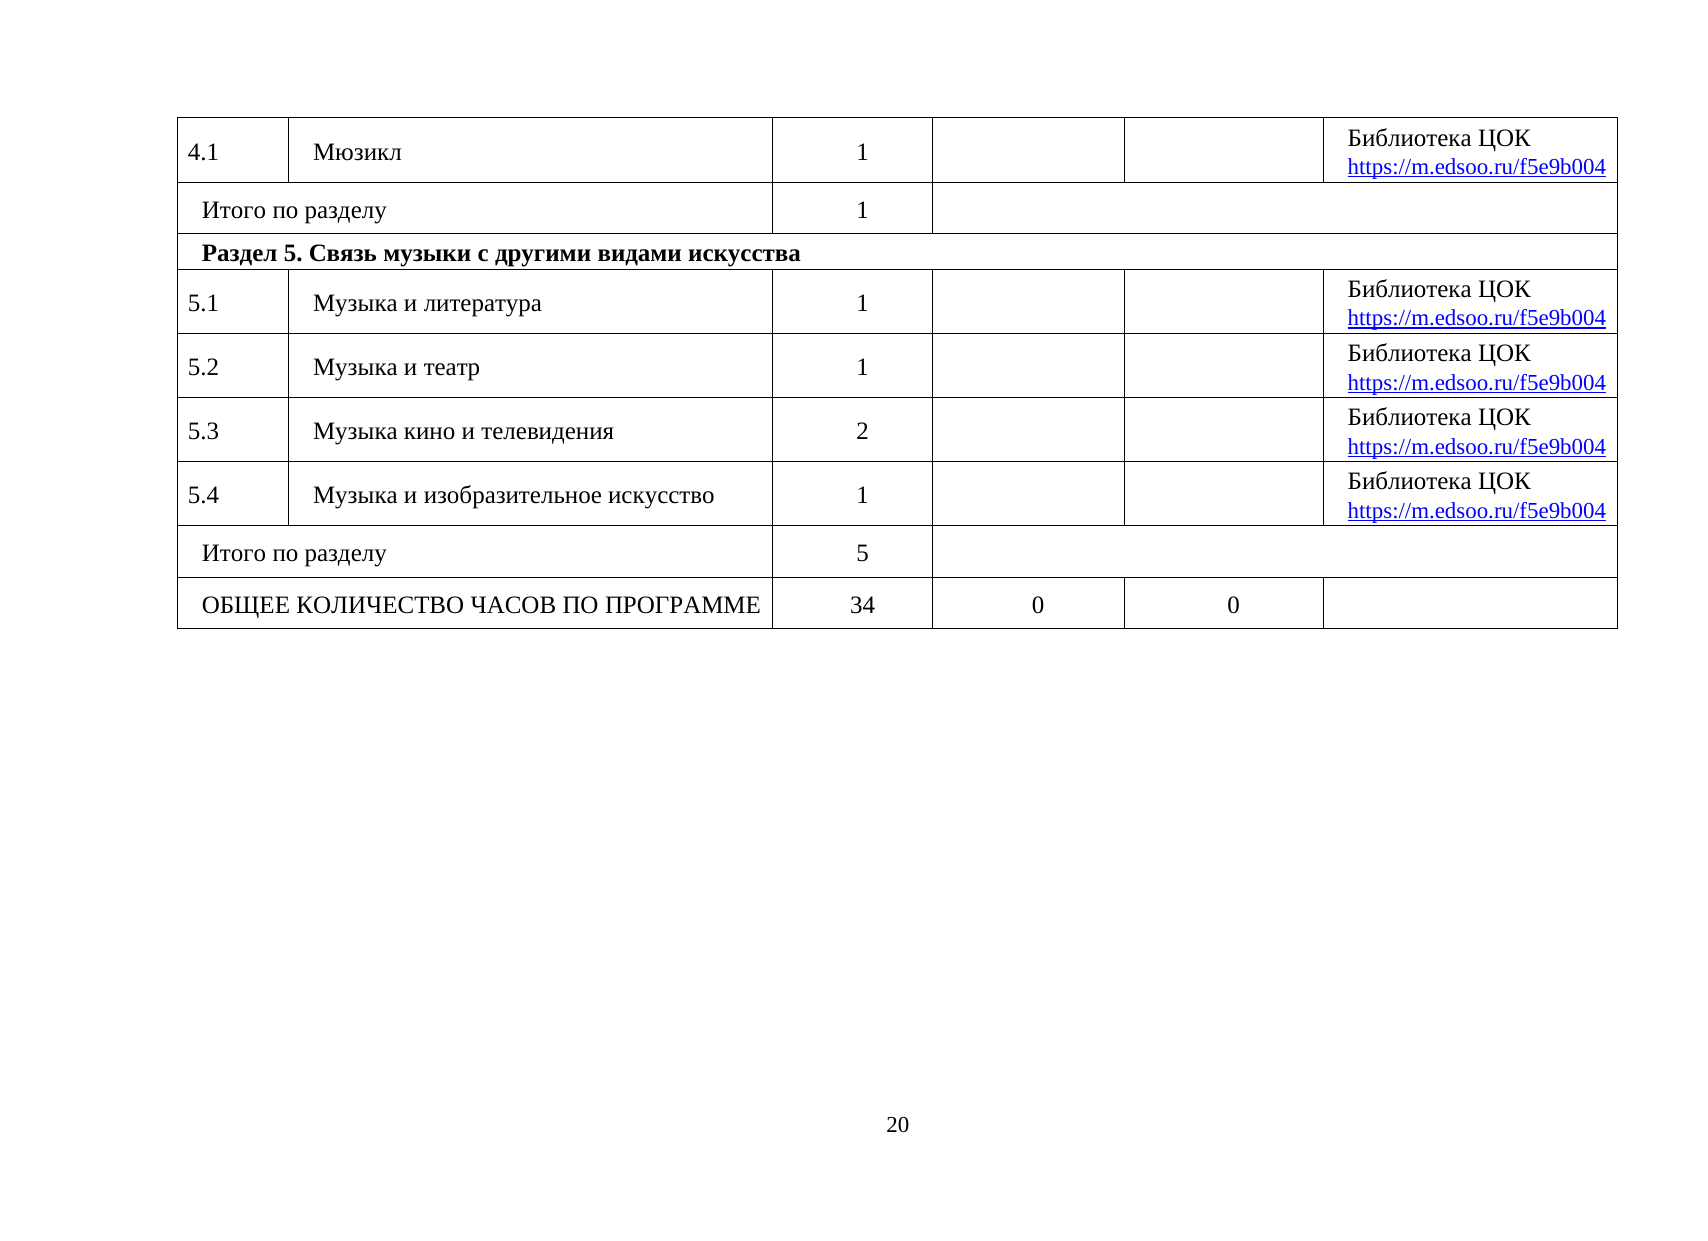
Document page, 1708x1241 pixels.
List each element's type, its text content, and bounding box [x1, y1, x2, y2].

table_cell 0 [933, 578, 1124, 628]
table_cell 5 [773, 526, 932, 577]
table_cell ОБЩЕЕ КОЛИЧЕСТВО ЧАСОВ ПО ПРОГРАММЕ [178, 578, 772, 628]
table_cell Музыка и литература [289, 270, 772, 333]
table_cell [1324, 270, 1617, 333]
table_header Мюзикл [289, 118, 772, 181]
table_cell [1125, 270, 1323, 333]
table_cell [933, 183, 1617, 233]
table_cell [1125, 334, 1323, 397]
table_header 4.1 [178, 118, 288, 181]
table_cell [933, 334, 1124, 397]
table_cell [933, 526, 1617, 577]
table_cell Музыка и изобразительное искусство [289, 462, 772, 525]
table_cell 5.2 [178, 334, 288, 397]
table_cell [933, 462, 1124, 525]
table_cell Библиотека ЦОК https://m.edsoo.ru/f5e9b004 [1324, 462, 1617, 525]
table_cell Итого по разделу [178, 526, 772, 577]
table_header 1 [773, 118, 932, 181]
table_cell 5.1 [178, 270, 288, 333]
table_cell 1 [773, 183, 932, 233]
table_cell Библиотека ЦОК https://m.edsoo.ru/f5e9b004 [1324, 334, 1617, 397]
table_cell Раздел 5. Связь музыки с другими видами искусства [178, 234, 1617, 268]
table_cell 1 [773, 270, 932, 333]
table_cell 2 [773, 398, 932, 461]
table_cell 1 [773, 462, 932, 525]
table_header [1125, 118, 1323, 181]
table_cell [933, 270, 1124, 333]
table_cell 0 [1125, 578, 1323, 628]
table_cell Библиотека ЦОК https://m.edsoo.ru/f5e9b004 [1324, 398, 1617, 461]
table_cell 34 [773, 578, 932, 628]
table_cell 5.4 [178, 462, 288, 525]
table_cell [1125, 398, 1323, 461]
table_cell Итого по разделу [178, 183, 772, 233]
table_cell [1324, 578, 1617, 628]
table_cell Музыка и театр [289, 334, 772, 397]
table_header Библиотека ЦОК https://m.edsoo.ru/f5e9b004 [1324, 118, 1617, 181]
table_cell Музыка кино и телевидения [289, 398, 772, 461]
table_header [933, 118, 1124, 181]
table_cell 1 [773, 334, 932, 397]
table_cell [933, 398, 1124, 461]
table_cell [1125, 462, 1323, 525]
table_cell 5.3 [178, 398, 288, 461]
